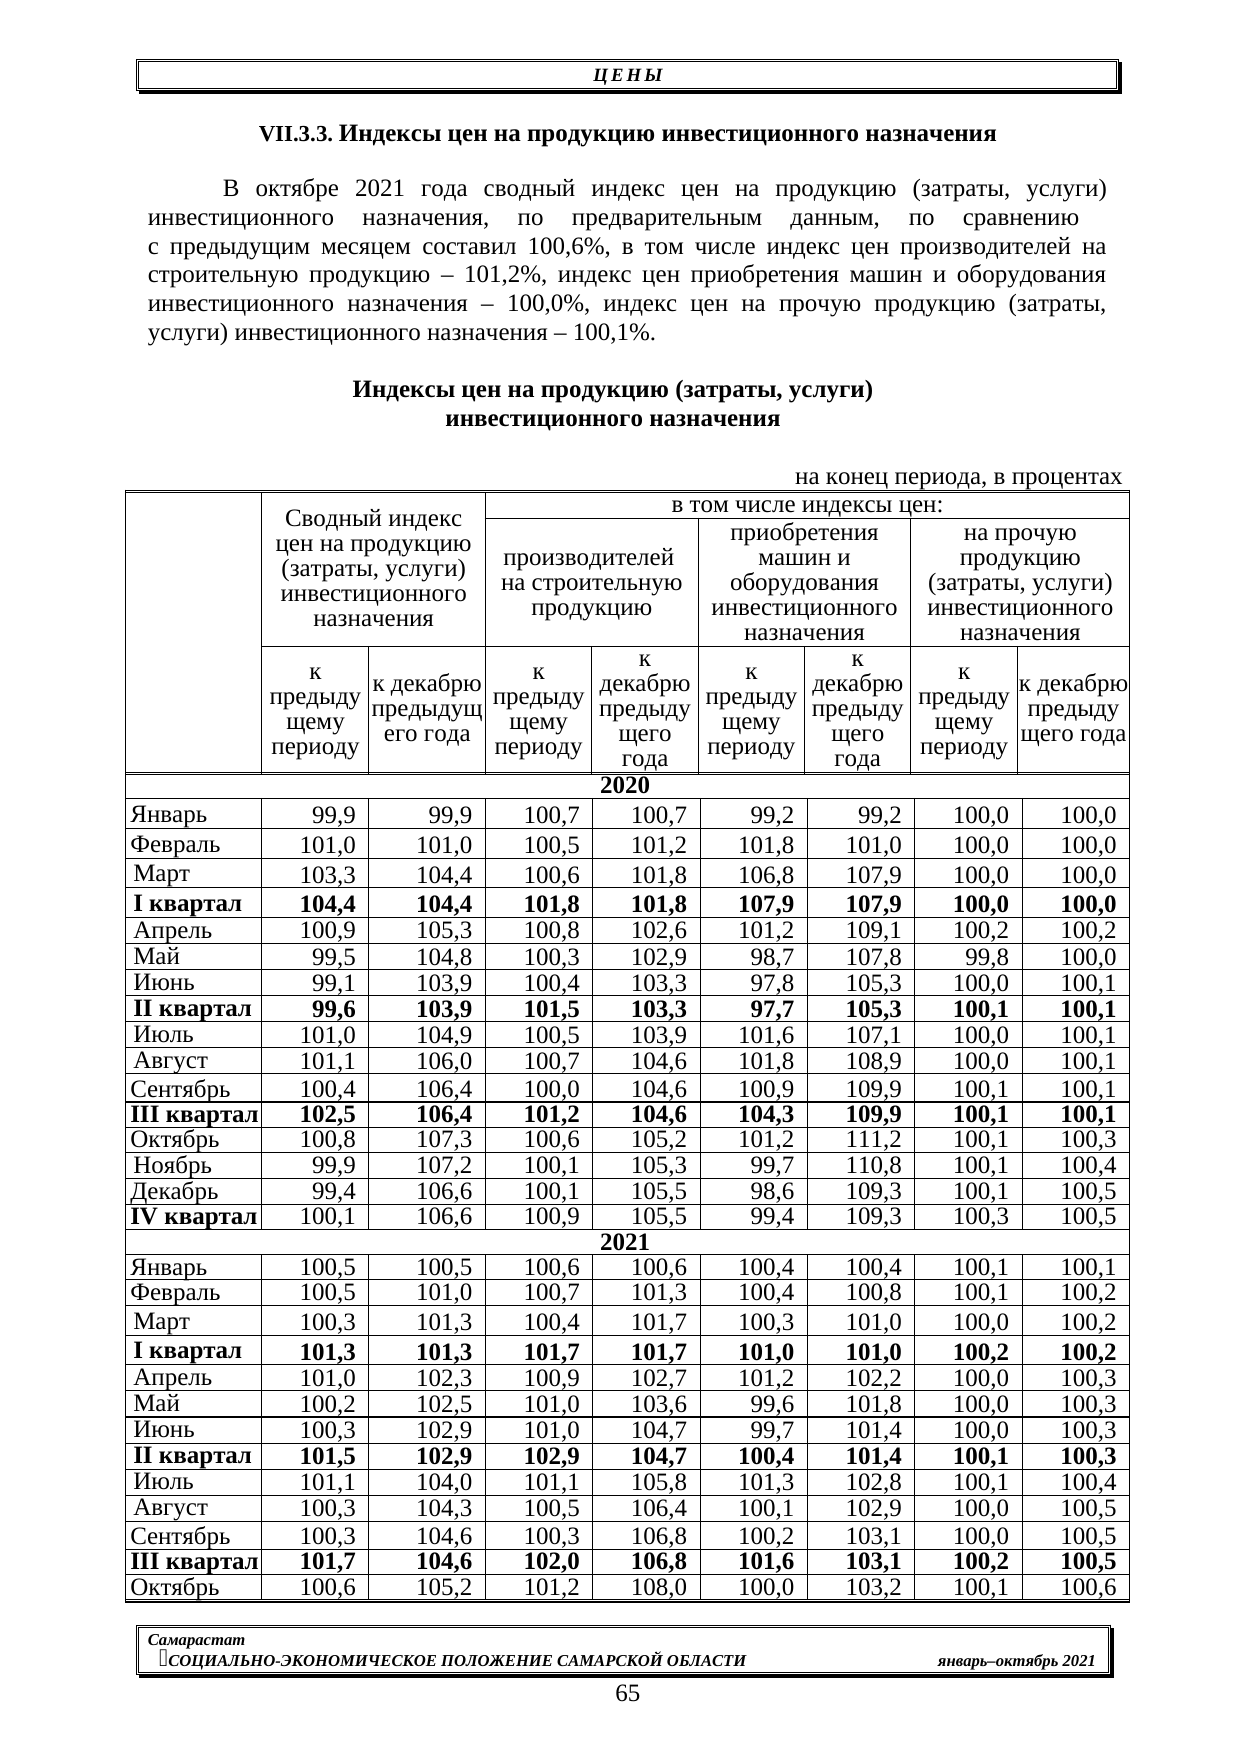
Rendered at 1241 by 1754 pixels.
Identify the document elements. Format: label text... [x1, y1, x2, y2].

table_cell 100,1 [1023, 1103, 1129, 1127]
table_cell 100,0 [915, 1418, 1022, 1442]
table_cell 99,9 [262, 799, 368, 828]
table_cell III квартал [126, 1103, 261, 1127]
table_cell Февраль [126, 1280, 261, 1305]
table_cell 104,6 [593, 1074, 700, 1101]
table_cell 2020 [126, 775, 1129, 798]
table_cell 100,5 [262, 1280, 368, 1305]
table_cell 109,3 [808, 1179, 914, 1203]
table_cell 107,9 [808, 859, 914, 887]
table_cell 101,8 [593, 859, 700, 887]
table_cell 99,7 [701, 1153, 807, 1178]
table_cell 101,0 [262, 1022, 368, 1047]
table_cell 110,8 [808, 1153, 914, 1178]
table_cell 100,1 [486, 1153, 592, 1178]
table_cell Май [126, 944, 261, 969]
table_cell 105,2 [369, 1575, 485, 1599]
table_cell 104,4 [369, 888, 485, 917]
table_cell 99,6 [262, 996, 368, 1021]
table_cell 100,3 [1023, 1128, 1129, 1152]
table_cell II квартал [126, 996, 261, 1021]
table_cell 103,3 [593, 996, 700, 1021]
table_cell Январь [126, 1255, 261, 1279]
table_cell 100,9 [701, 1074, 807, 1101]
table_cell 104,6 [593, 1103, 700, 1127]
table_cell 100,2 [262, 1391, 368, 1416]
table_cell 101,0 [808, 829, 914, 857]
table_cell Декабрь [126, 1179, 261, 1203]
table_cell 104,3 [701, 1103, 807, 1127]
table_cell 103,1 [808, 1550, 914, 1574]
table_cell 106,4 [593, 1496, 700, 1521]
table_cell 104,6 [369, 1522, 485, 1549]
table_cell 100,5 [369, 1255, 485, 1279]
table_cell 105,8 [593, 1470, 700, 1494]
table_cell 103,9 [593, 1022, 700, 1047]
table_header Сводный индекс цен на продукцию (затраты, услуги) инвестиционного назначения [262, 493, 485, 646]
table_cell к предыдущему периоду [486, 647, 591, 772]
table_cell 101,2 [701, 918, 807, 943]
table_cell 100,6 [262, 1575, 368, 1599]
table_cell 100,0 [1023, 944, 1129, 969]
table_cell 102,9 [593, 944, 700, 969]
table_cell 100,1 [915, 1255, 1022, 1279]
table_cell 101,0 [808, 1336, 914, 1364]
table_cell к декабрю предыдущего года [1018, 647, 1129, 772]
table_cell I квартал [126, 888, 261, 917]
table_cell 100,9 [262, 918, 368, 943]
table_cell 98,6 [701, 1179, 807, 1203]
table_cell 100,3 [915, 1205, 1022, 1229]
table_cell 102,6 [593, 918, 700, 943]
table_cell 101,0 [262, 829, 368, 857]
table_cell 101,0 [701, 1336, 807, 1364]
table_cell 102,0 [486, 1550, 592, 1574]
table_cell 105,5 [593, 1205, 700, 1229]
table_cell 101,8 [593, 888, 700, 917]
table_cell Август [126, 1496, 261, 1521]
table_cell 100,0 [915, 799, 1022, 828]
table_cell 109,1 [808, 918, 914, 943]
table_cell 106,4 [369, 1103, 485, 1127]
table_cell 100,1 [1023, 970, 1129, 995]
table_cell Июль [126, 1022, 261, 1047]
table_cell 100,5 [262, 1255, 368, 1279]
table_cell Август [126, 1048, 261, 1073]
table_cell 101,8 [701, 1048, 807, 1073]
table_cell 106,8 [593, 1522, 700, 1549]
table_cell 101,7 [486, 1336, 592, 1364]
table_cell 100,1 [915, 1444, 1022, 1468]
text инвестиционного назначения [281, 403, 945, 432]
table_cell 107,9 [808, 888, 914, 917]
table_cell 105,3 [808, 970, 914, 995]
table_cell III квартал [126, 1550, 261, 1574]
table_cell 104,6 [593, 1048, 700, 1073]
table_cell 99,9 [369, 799, 485, 828]
table_cell приобретения машин и оборудования инвестиционного назначения [699, 519, 910, 646]
table_cell 100,6 [593, 1255, 700, 1279]
table_cell 101,0 [369, 1280, 485, 1305]
table_cell 100,3 [486, 944, 592, 969]
table_cell Январь [126, 799, 261, 828]
table_cell 101,4 [808, 1444, 914, 1468]
table_cell 100,2 [1023, 1336, 1129, 1364]
table_cell 102,5 [262, 1103, 368, 1127]
table_cell 100,1 [1023, 1022, 1129, 1047]
table_cell 101,3 [593, 1280, 700, 1305]
table_cell 100,7 [486, 799, 592, 828]
table_cell к предыдущему периоду [262, 647, 368, 772]
table_cell 100,5 [486, 829, 592, 857]
table_cell 100,3 [262, 1496, 368, 1521]
table_cell 100,1 [915, 996, 1022, 1021]
table_cell 100,3 [262, 1522, 368, 1549]
table_cell 107,2 [369, 1153, 485, 1178]
table_cell 101,2 [486, 1575, 592, 1599]
table_cell 104,9 [369, 1022, 485, 1047]
table_cell I квартал [126, 1336, 261, 1364]
table_cell 100,2 [915, 918, 1022, 943]
table_cell 100,1 [915, 1575, 1022, 1599]
table_cell к предыдущему периоду [911, 647, 1017, 772]
table_cell 106,6 [369, 1205, 485, 1229]
table_cell 103,3 [262, 859, 368, 887]
table_cell 100,0 [915, 1048, 1022, 1073]
table_cell 100,4 [701, 1255, 807, 1279]
table_cell 111,2 [808, 1128, 914, 1152]
table_cell 100,5 [1023, 1205, 1129, 1229]
table_cell 99,8 [915, 944, 1022, 969]
table_cell 100,0 [1023, 799, 1129, 828]
table_cell 99,2 [701, 799, 807, 828]
table_cell 105,3 [369, 918, 485, 943]
text В октябре 2021 года сводный индекс цен на продукцию (затраты, услуги) инвестиционного назначения, по предварительным данным, по сравнению с предыдущим месяцем составил 100,6%, в том числе индекс цен производителей на строительную продукцию – 101,2%, индекс цен приобретения машин и оборудования инвестиционного назначения – 100,0%, индекс цен на прочую продукцию (затраты, услуги) инвестиционного назначения – 100,1%. [148, 173, 1107, 346]
table_cell 99,2 [808, 799, 914, 828]
table_cell 100,3 [1023, 1418, 1129, 1442]
table_cell производителей на строительную продукцию [486, 519, 698, 646]
table_cell 100,2 [1023, 1280, 1129, 1305]
table_cell 106,4 [369, 1074, 485, 1101]
table_cell 101,4 [808, 1418, 914, 1442]
table_cell к декабрю предыдущего года [592, 647, 698, 772]
text на конец периода, в процентах [148, 461, 1122, 489]
table_cell 100,0 [1023, 859, 1129, 887]
table_cell 104,4 [369, 859, 485, 887]
table_cell 101,0 [808, 1306, 914, 1334]
table_cell 103,9 [369, 996, 485, 1021]
table_cell 105,5 [593, 1179, 700, 1203]
table_cell 101,6 [701, 1022, 807, 1047]
table_cell 101,7 [593, 1336, 700, 1364]
table_cell 100,0 [915, 1496, 1022, 1521]
table_cell 105,3 [808, 996, 914, 1021]
table_cell 100,6 [1023, 1575, 1129, 1599]
table_cell 102,8 [808, 1470, 914, 1494]
table_cell 109,9 [808, 1074, 914, 1101]
table_cell II квартал [126, 1444, 261, 1468]
table_cell 101,3 [369, 1336, 485, 1364]
table_cell 100,0 [915, 829, 1022, 857]
table_cell 99,5 [262, 944, 368, 969]
table_cell 102,9 [369, 1418, 485, 1442]
table_cell Июнь [126, 1418, 261, 1442]
table_cell Ноябрь [126, 1153, 261, 1178]
table_cell 101,5 [486, 996, 592, 1021]
table_cell 100,2 [1023, 918, 1129, 943]
table_cell 100,0 [915, 1306, 1022, 1334]
table_cell 100,8 [808, 1280, 914, 1305]
table_cell 100,7 [486, 1048, 592, 1073]
table_cell 100,8 [486, 918, 592, 943]
table_cell Сентябрь [126, 1522, 261, 1549]
table_cell 100,0 [915, 1022, 1022, 1047]
table_cell 100,6 [486, 859, 592, 887]
table_cell 102,2 [808, 1365, 914, 1390]
table_cell 100,1 [1023, 1074, 1129, 1101]
table_cell к декабрю предыдущего года [369, 647, 485, 772]
table_cell 100,3 [262, 1418, 368, 1442]
table_cell 99,6 [701, 1391, 807, 1416]
table_cell Сентябрь [126, 1074, 261, 1101]
table_cell 101,3 [369, 1306, 485, 1334]
table_cell 101,0 [262, 1365, 368, 1390]
table_cell к декабрю предыдущего года [805, 647, 910, 772]
table_cell 101,0 [486, 1418, 592, 1442]
table_cell 107,3 [369, 1128, 485, 1152]
table_cell Март [126, 859, 261, 887]
table_cell Октябрь [126, 1128, 261, 1152]
table_cell 104,7 [593, 1444, 700, 1468]
table_cell 100,1 [915, 1103, 1022, 1127]
table_cell 106,0 [369, 1048, 485, 1073]
text VII.3.3. Индексы цен на продукцию инвестиционного назначения [148, 118, 1107, 147]
table_cell 100,7 [486, 1280, 592, 1305]
table_cell 99,7 [701, 1418, 807, 1442]
table_cell 100,0 [701, 1575, 807, 1599]
table_cell 99,4 [262, 1179, 368, 1203]
table_cell 100,1 [486, 1179, 592, 1203]
table_cell 100,4 [701, 1280, 807, 1305]
table_cell 103,1 [808, 1522, 914, 1549]
table_cell 100,5 [1023, 1522, 1129, 1549]
table_cell 100,1 [1023, 1048, 1129, 1073]
table_cell 100,9 [486, 1205, 592, 1229]
table_cell 100,4 [486, 1306, 592, 1334]
table_cell 100,5 [1023, 1179, 1129, 1203]
table_cell 97,7 [701, 996, 807, 1021]
table_cell 101,8 [486, 888, 592, 917]
table_cell 100,0 [915, 859, 1022, 887]
table_cell 100,5 [1023, 1496, 1129, 1521]
table_cell 104,3 [369, 1496, 485, 1521]
table_cell 100,1 [262, 1205, 368, 1229]
table_cell 100,3 [1023, 1391, 1129, 1416]
table_cell 104,7 [593, 1418, 700, 1442]
table_cell 101,0 [369, 829, 485, 857]
table_cell 101,5 [262, 1444, 368, 1468]
table_cell 99,1 [262, 970, 368, 995]
table_cell 108,0 [593, 1575, 700, 1599]
table_cell 103,6 [593, 1391, 700, 1416]
table_cell 100,2 [915, 1550, 1022, 1574]
table_cell 101,6 [701, 1550, 807, 1574]
table_cell Июнь [126, 970, 261, 995]
table_cell IV квартал [126, 1205, 261, 1229]
table_cell 103,9 [369, 970, 485, 995]
table_cell 101,8 [701, 829, 807, 857]
table_cell 101,2 [593, 829, 700, 857]
table_cell Апрель [126, 918, 261, 943]
table_cell 107,9 [701, 888, 807, 917]
table_cell 106,6 [369, 1179, 485, 1203]
table_cell 101,1 [486, 1470, 592, 1494]
table_cell 103,2 [808, 1575, 914, 1599]
table_cell 100,3 [701, 1306, 807, 1334]
table_cell 102,9 [486, 1444, 592, 1468]
table_cell 100,3 [1023, 1444, 1129, 1468]
table_cell 106,8 [701, 859, 807, 887]
table_cell 100,4 [262, 1074, 368, 1101]
table_cell 102,7 [593, 1365, 700, 1390]
table_cell 100,1 [701, 1496, 807, 1521]
table_cell 100,7 [593, 799, 700, 828]
table_cell 100,2 [701, 1522, 807, 1549]
table_cell 100,0 [915, 1365, 1022, 1390]
table_cell 103,3 [593, 970, 700, 995]
table_cell 101,2 [701, 1128, 807, 1152]
table_cell 100,1 [915, 1280, 1022, 1305]
text Индексы цен на продукцию (затраты, услуги) [281, 374, 945, 403]
table_cell 100,5 [486, 1496, 592, 1521]
table_cell 100,1 [1023, 1255, 1129, 1279]
table_cell 100,4 [486, 970, 592, 995]
table_cell 107,1 [808, 1022, 914, 1047]
table_cell 100,3 [486, 1522, 592, 1549]
table_cell 109,9 [808, 1103, 914, 1127]
table_cell 104,0 [369, 1470, 485, 1494]
table_cell 104,4 [262, 888, 368, 917]
table_cell 100,0 [1023, 829, 1129, 857]
table_cell 100,6 [486, 1128, 592, 1152]
table_cell 105,2 [593, 1128, 700, 1152]
table_cell 101,2 [701, 1365, 807, 1390]
table_cell 100,1 [915, 1470, 1022, 1494]
table_cell 100,2 [915, 1336, 1022, 1364]
table_cell 100,0 [915, 888, 1022, 917]
table_cell Март [126, 1306, 261, 1334]
table_cell 108,9 [808, 1048, 914, 1073]
table_cell Апрель [126, 1365, 261, 1390]
table_cell к предыдущему периоду [699, 647, 804, 772]
table_cell 101,2 [486, 1103, 592, 1127]
table_cell 101,0 [486, 1391, 592, 1416]
table_cell 104,6 [369, 1550, 485, 1574]
table_cell 104,8 [369, 944, 485, 969]
table_cell 102,9 [369, 1444, 485, 1468]
table_cell 100,4 [1023, 1153, 1129, 1178]
table_cell 100,0 [915, 1522, 1022, 1549]
table_cell 97,8 [701, 970, 807, 995]
table_cell 100,4 [808, 1255, 914, 1279]
table_cell 109,3 [808, 1205, 914, 1229]
table_cell 105,3 [593, 1153, 700, 1178]
table_cell 101,1 [262, 1048, 368, 1073]
table_cell 101,3 [262, 1336, 368, 1364]
table_cell 107,8 [808, 944, 914, 969]
table_cell Октябрь [126, 1575, 261, 1599]
table_cell Февраль [126, 829, 261, 857]
table_cell 99,9 [262, 1153, 368, 1178]
table_cell 100,0 [915, 970, 1022, 995]
table_cell 100,3 [262, 1306, 368, 1334]
table_header в том числе индексы цен: [486, 493, 1129, 518]
table_cell 100,6 [486, 1255, 592, 1279]
table_cell 100,4 [701, 1444, 807, 1468]
table_cell 101,8 [808, 1391, 914, 1416]
table_header [126, 493, 261, 772]
table_cell 100,1 [915, 1128, 1022, 1152]
table_cell 102,5 [369, 1391, 485, 1416]
table_cell 100,4 [1023, 1470, 1129, 1494]
table_cell 100,1 [1023, 996, 1129, 1021]
table_cell Июль [126, 1470, 261, 1494]
table_cell 101,7 [262, 1550, 368, 1574]
table_cell 106,8 [593, 1550, 700, 1574]
table_cell 100,0 [1023, 888, 1129, 917]
table_cell 100,0 [486, 1074, 592, 1101]
table_cell 102,3 [369, 1365, 485, 1390]
table_cell 100,1 [915, 1179, 1022, 1203]
table_cell 100,1 [915, 1074, 1022, 1101]
table_cell 100,3 [1023, 1365, 1129, 1390]
table_cell 99,4 [701, 1205, 807, 1229]
table_cell 101,3 [701, 1470, 807, 1494]
table_cell на прочую продукцию (затраты, услуги) инвестиционного назначения [911, 519, 1129, 646]
table_cell 100,5 [1023, 1550, 1129, 1574]
table_cell 100,0 [915, 1391, 1022, 1416]
table_cell 100,1 [915, 1153, 1022, 1178]
table_cell 2021 [126, 1230, 1129, 1254]
table_cell 100,9 [486, 1365, 592, 1390]
table_cell 100,2 [1023, 1306, 1129, 1334]
table_cell 101,7 [593, 1306, 700, 1334]
table_cell 101,1 [262, 1470, 368, 1494]
table_cell 102,9 [808, 1496, 914, 1521]
table_cell 100,5 [486, 1022, 592, 1047]
table_cell 98,7 [701, 944, 807, 969]
table_cell Май [126, 1391, 261, 1416]
table_cell 100,8 [262, 1128, 368, 1152]
